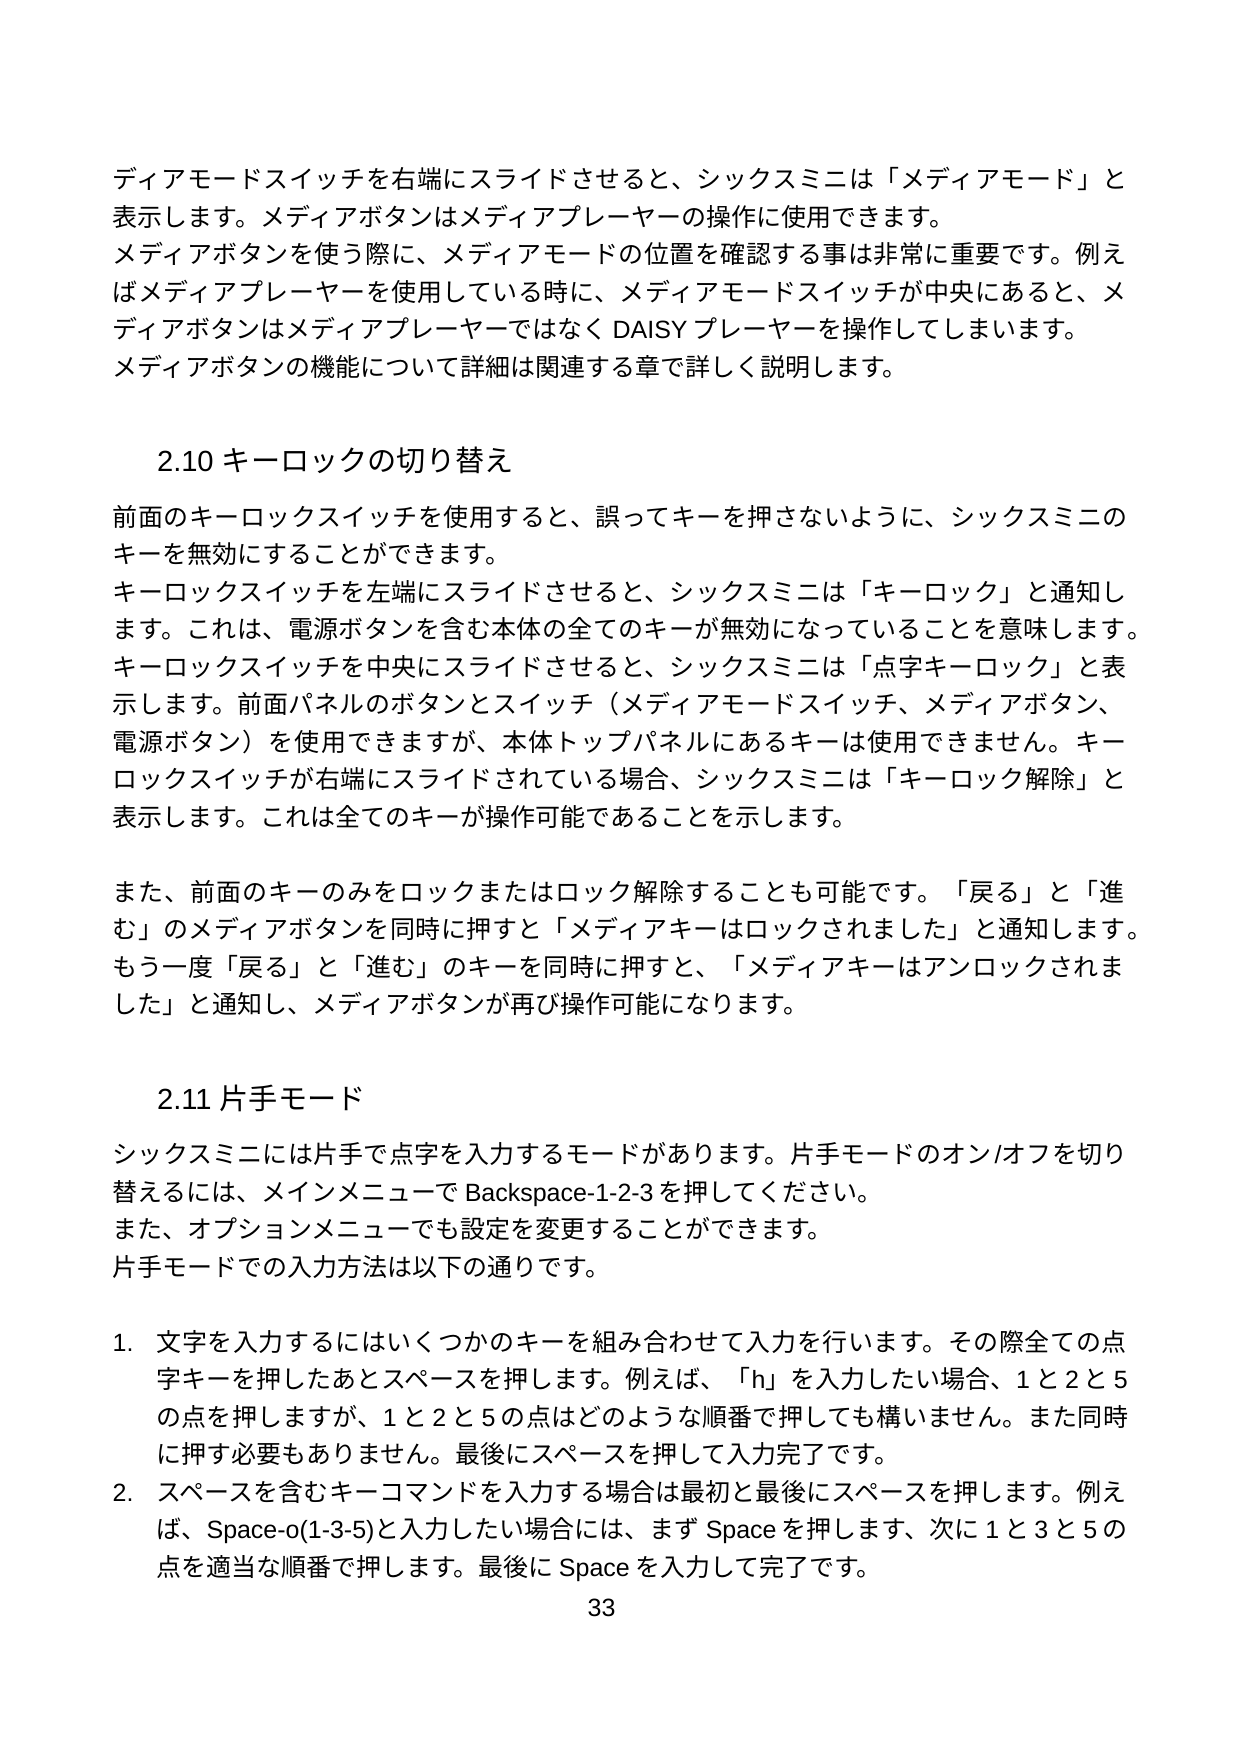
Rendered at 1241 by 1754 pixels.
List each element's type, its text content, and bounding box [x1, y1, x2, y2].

text 前面のキーロックスイッチを使用すると、誤ってキーを押さないように、シックスミニのキーを無効にすることができます。 [112, 497, 1128, 572]
text キーロックスイッチを左端にスライドさせると、シックスミニは「キーロック」と通知します。これは、電源ボタンを含む本体の全てのキーが無効になっていることを意味します。キーロックスイッチを中央にスライドさせると、シックスミニは「点字キーロック」と表示します。前面パネルのボタンとスイッチ（メディアモードスイッチ、メディアボタン、電源ボタン）を使用できますが、本体トップパネルにあるキーは使用できません。キーロックスイッチが右端にスライドされている場合、シックスミニは「キーロック解除」と表示します。これは全てのキーが操作可能であることを示します。 [112, 572, 1128, 834]
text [112, 159, 1128, 234]
subtitle 片手モード [157, 1059, 1128, 1134]
text また、前面のキーのみをロックまたはロック解除することも可能です。「戻る」と「進む」のメディアボタンを同時に押すと「メディアキーはロックされました」と通知します。もう一度「戻る」と「進む」のキーを同時に押すと、「メディアキーはアンロックされました」と通知し、メディアボタンが再び操作可能になります。 [112, 872, 1128, 1022]
text シックスミニには片手で点字を入力するモードがあります。片手モードのオン/オフを切り替えるには、メインメニューでBackspace-1-2-3を押してください。 [112, 1134, 1128, 1209]
text メディアボタンの機能について詳細は関連する章で詳しく説明します。 [112, 347, 1128, 384]
list スペースを含むキーコマンドを入力する場合は最初と最後にスペースを押します。例えば、Space-o(1-3-5)と入力したい場合には、まずSpaceを押します、次に1と3と5の点を適当な順番で押します。最後にSpaceを入力して完了です。 [112, 1472, 1128, 1584]
text メディアボタンを使う際に、メディアモードの位置を確認する事は非常に重要です。例えばメディアプレーヤーを使用している時に、メディアモードスイッチが中央にあると、メディアボタンはメディアプレーヤーではなくDAISYプレーヤーを操作してしまいます。 [112, 234, 1128, 347]
text また、オプションメニューでも設定を変更することができます。 [112, 1209, 1128, 1247]
subtitle キーロックの切り替え [157, 422, 1128, 497]
text 片手モードでの入力方法は以下の通りです。 [112, 1247, 1128, 1284]
list 文字を入力するにはいくつかのキーを組み合わせて入力を行います。その際全ての点字キーを押したあとスペースを押します。例えば、「h」を入力したい場合、1と2と5の点を押しますが、1と2と5の点はどのような順番で押しても構いません。また同時に押す必要もありません。最後にスペースを押して入力完了です。 [112, 1322, 1128, 1472]
